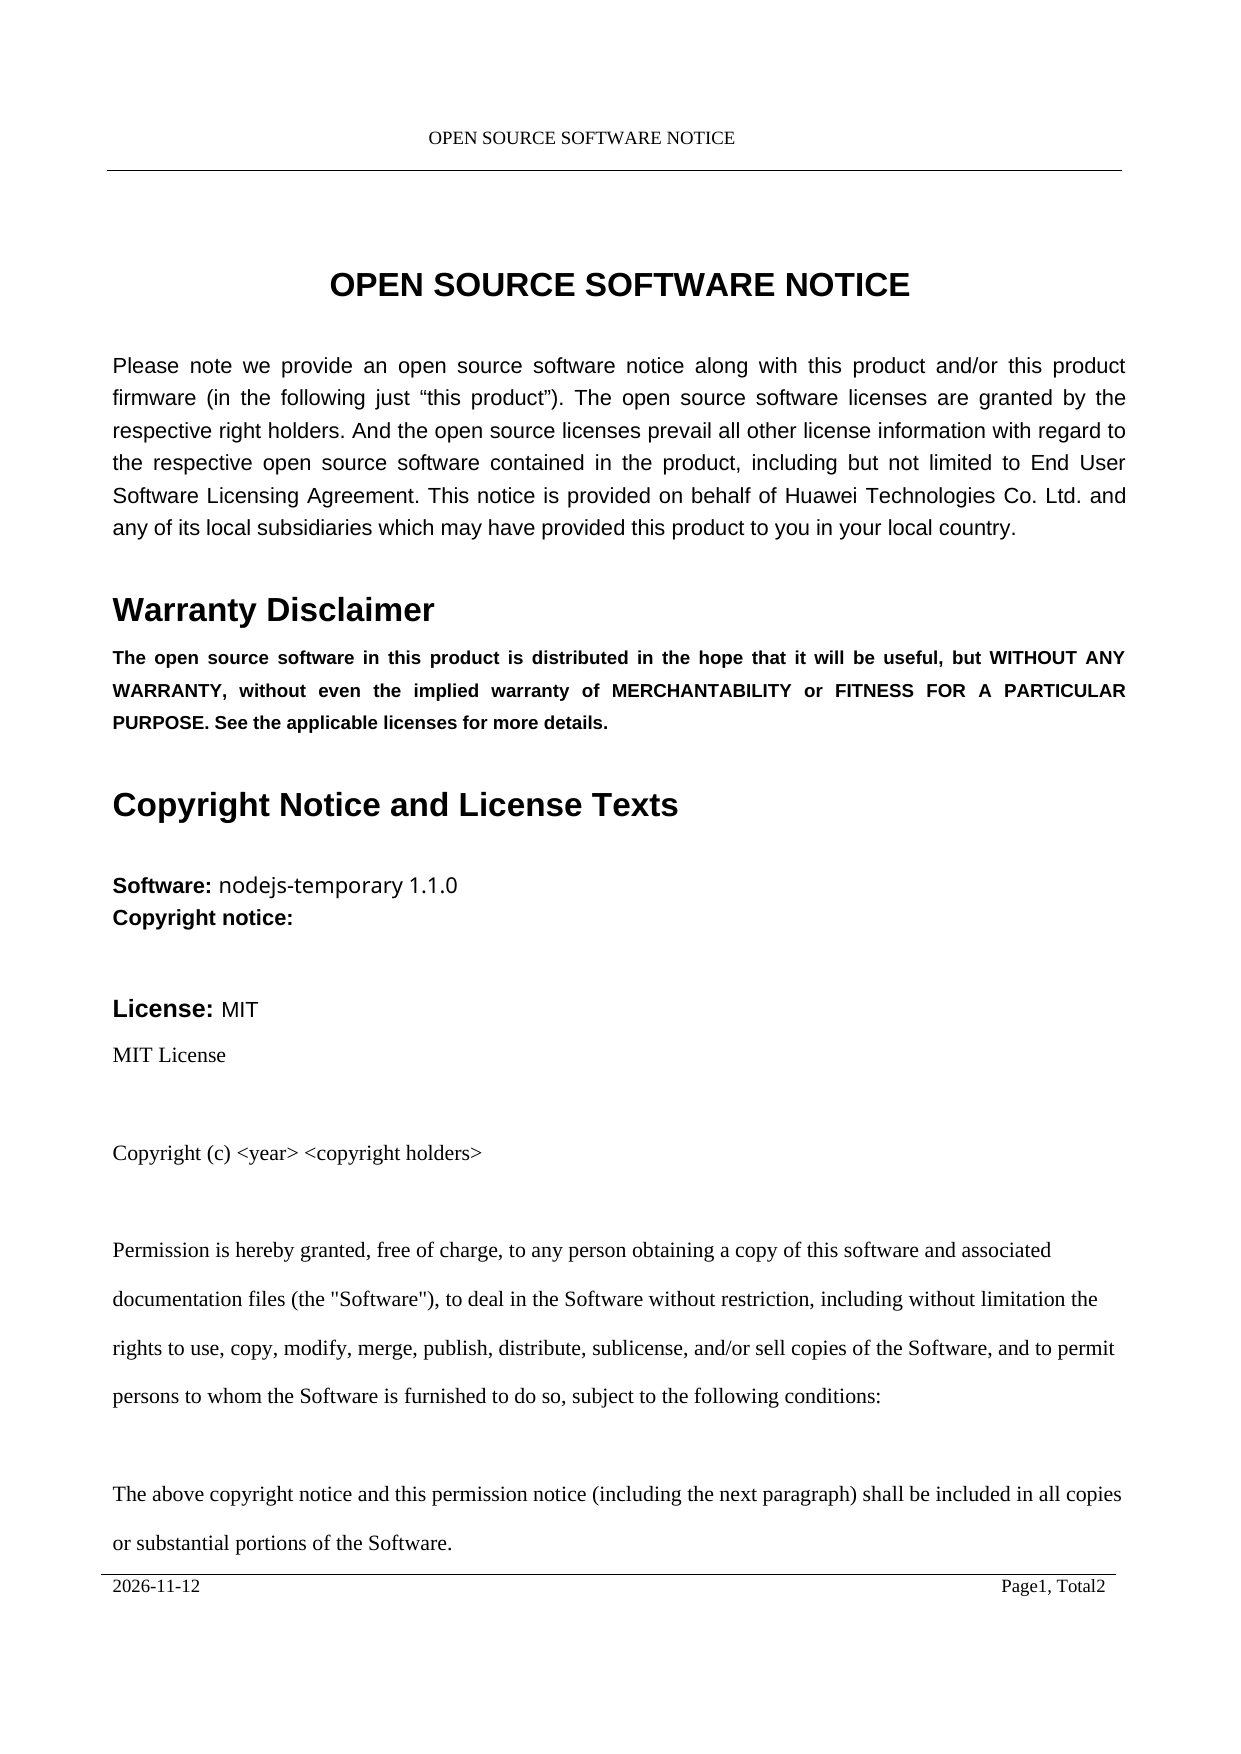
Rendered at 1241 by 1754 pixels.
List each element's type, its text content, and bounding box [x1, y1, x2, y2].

text Copyright notice: [112, 901, 1128, 934]
text Software: nodejs-temporary 1.1.0 [112, 869, 1128, 901]
text Please note we provide an open source software notice along with this product and/or this product firmware (in the following just “this product”). The open source software licenses are granted by the respective right holders. And the open source licenses prevail all other license information with regard to the respective open source software contained in the product, including but not limited to End User Software Licensing Agreement. This notice is provided on behalf of Huawei Technologies Co. Ltd. and any of its local subsidiaries which may have provided this product to you in your local country. [112, 349, 1128, 544]
text Copyright Notice and License Texts [112, 771, 1128, 836]
text License: MIT [112, 992, 1128, 1024]
text OPEN SOURCE SOFTWARE NOTICE [112, 251, 1128, 316]
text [112, 1038, 1128, 1558]
text Warranty Disclaimer [112, 576, 1128, 641]
text The open source software in this product is distributed in the hope that it will be useful, but WITHOUT ANY WARRANTY, without even the implied warranty of MERCHANTABILITY or FITNESS FOR A PARTICULAR PURPOSE. See the applicable licenses for more details. [112, 641, 1128, 739]
